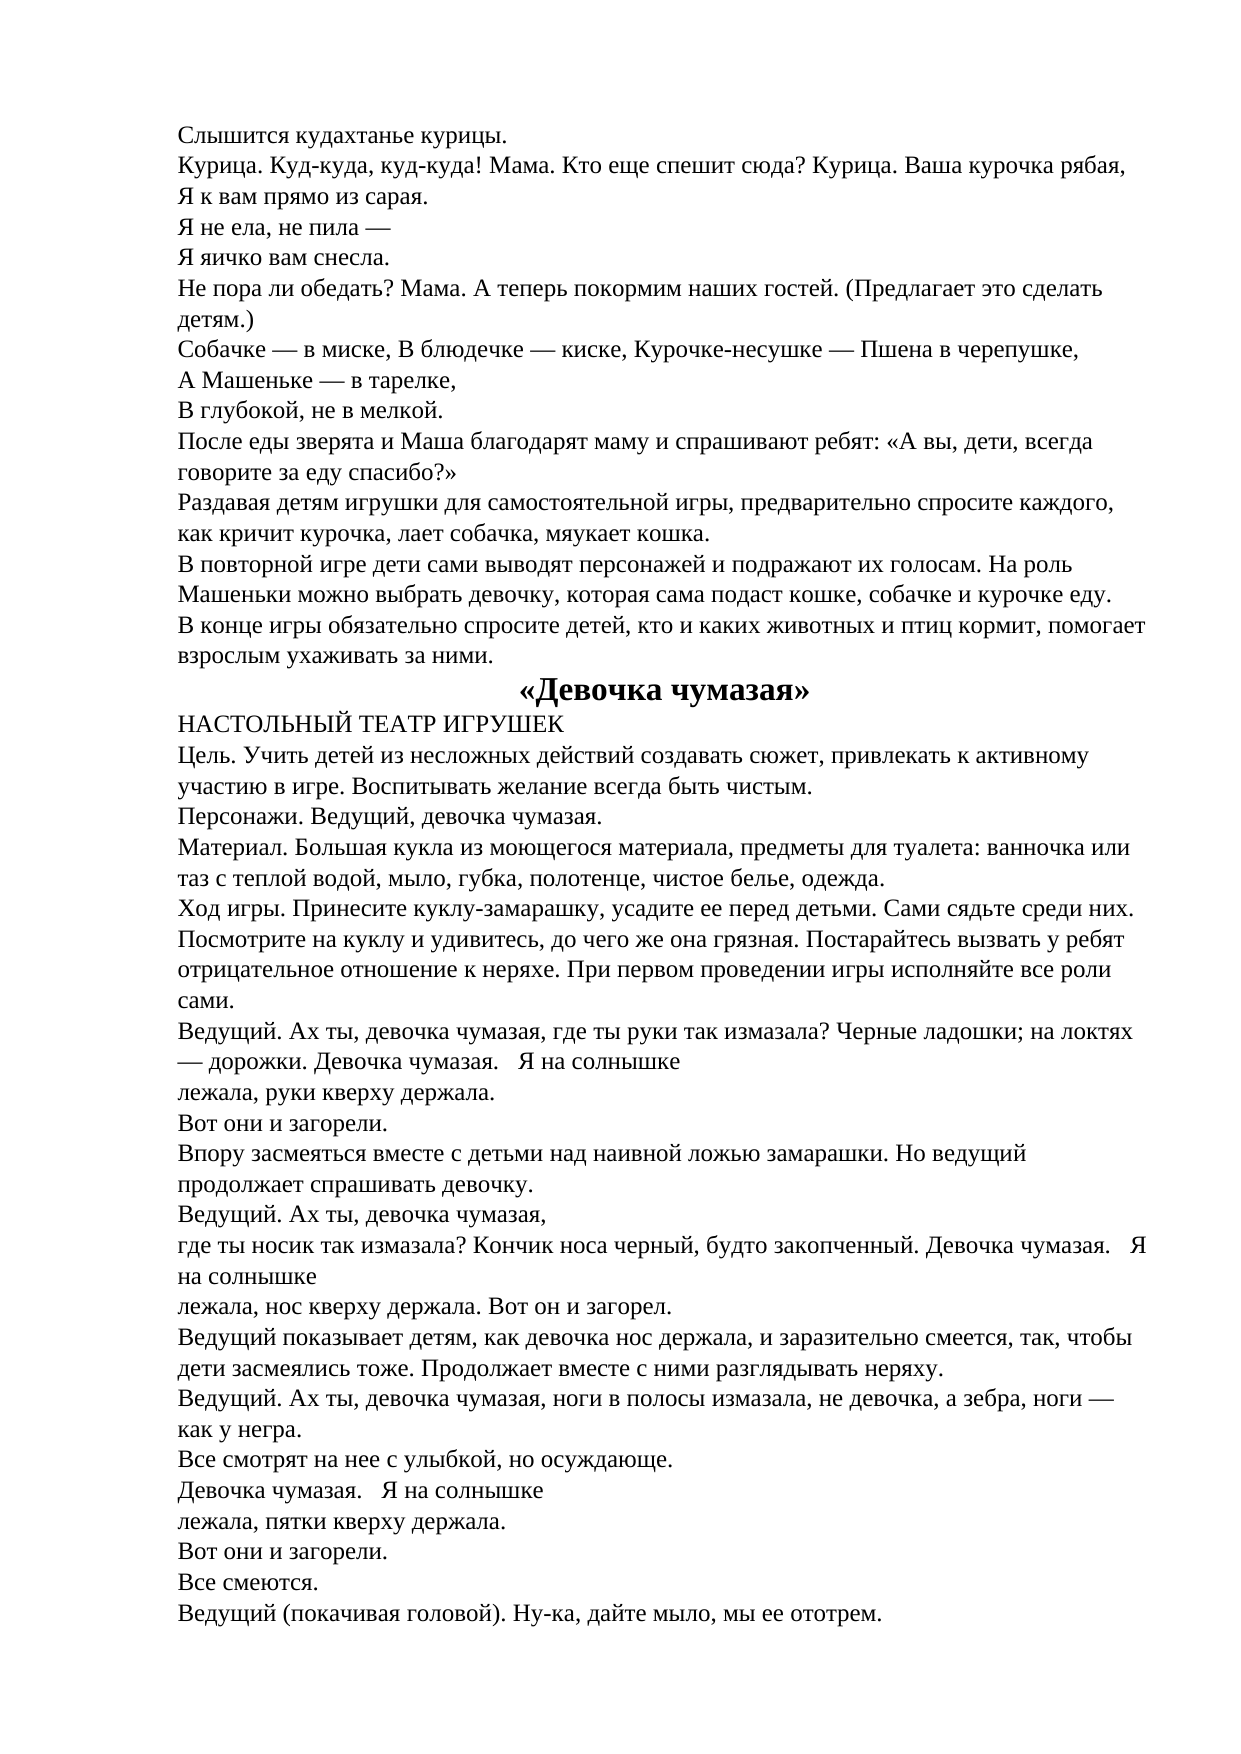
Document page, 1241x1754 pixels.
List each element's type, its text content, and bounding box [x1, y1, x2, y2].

text Ведущий (покачивая головой). Ну-ка, дайте мыло, мы ее ототрем. [177, 1596, 1152, 1626]
text НАСТОЛЬНЫЙ ТЕАТР ИГРУШЕК [177, 708, 1152, 738]
text После еды зверята и Маша благодарят маму и спрашивают ребят: «А вы, дети, всегда говорите за еду спасибо?» [177, 424, 1152, 486]
text Слышится кудахтанье курицы. [177, 118, 1152, 149]
text «Девочка чумазая» [177, 669, 1152, 708]
text лежала, руки кверху держала. [177, 1075, 1152, 1106]
text Ход игры. Принесите куклу-замарашку, усадите ее перед детьми. Сами сядьте среди них. Посмотрите на куклу и удивитесь, до чего же она грязная. Постарайтесь вызвать у ребят отрицательное отношение к неряхе. При первом проведении игры исполняйте все роли сами. [177, 891, 1152, 1014]
text В глубокой, не в мелкой. [177, 394, 1152, 424]
text А Машеньке — в тарелке, [177, 363, 1152, 394]
text Ведущий. Ах ты, девочка чумазая, [177, 1198, 1152, 1228]
text где ты носик так измазала? Кончик носа черный, будто закопченный. Девочка чумазая. Я на солнышке [177, 1228, 1152, 1289]
text Ведущий. Ах ты, девочка чумазая, где ты руки так измазала? Черные ладошки; на локтях — дорожки. Девочка чумазая. Я на солнышке [177, 1014, 1152, 1075]
text Курица. Куд-куда, куд-куда! Мама. Кто еще спешит сюда? Курица. Ваша курочка рябая, [177, 149, 1152, 179]
text Все смеются. [177, 1565, 1152, 1596]
text Впору засмеяться вместе с детьми над наивной ложью замарашки. Но ведущий продолжает спрашивать девочку. [177, 1136, 1152, 1198]
text лежала, пятки кверху держала. [177, 1504, 1152, 1534]
text Цель. Учить детей из несложных действий создавать сюжет, привлекать к активному участию в игре. Воспитывать желание всегда быть чистым. [177, 738, 1152, 799]
text Девочка чумазая. Я на солнышке [177, 1473, 1152, 1504]
text лежала, нос кверху держала. Вот он и загорел. [177, 1289, 1152, 1320]
text Раздавая детям игрушки для самостоятельной игры, предварительно спросите каждого, как кричит курочка, лает собачка, мяукает кошка. [177, 486, 1152, 547]
text Персонажи. Ведущий, девочка чумазая. [177, 799, 1152, 830]
text Я яичко вам снесла. [177, 241, 1152, 271]
text Я к вам прямо из сарая. [177, 179, 1152, 210]
text Вот они и загорели. [177, 1534, 1152, 1565]
text Не пора ли обедать? Мама. А теперь покормим наших гостей. (Предлагает это сделать детям.) [177, 271, 1152, 332]
text Материал. Большая кукла из моющегося материала, предметы для туалета: ванночка или таз с теплой водой, мыло, губка, полотенце, чистое белье, одежда. [177, 830, 1152, 891]
text Все смотрят на нее с улыбкой, но осуждающе. [177, 1443, 1152, 1473]
text Ведущий показывает детям, как девочка нос держала, и заразительно смеется, так, чтобы дети засмеялись тоже. Продолжает вместе с ними разглядывать неряху. [177, 1320, 1152, 1381]
text Ведущий. Ах ты, девочка чумазая, ноги в полосы измазала, не девочка, а зебра, ноги — как у негра. [177, 1381, 1152, 1443]
text Собачке — в миске, В блюдечке — киске, Курочке-несушке — Пшена в черепушке, [177, 332, 1152, 363]
text В повторной игре дети сами выводят персонажей и подражают их голосам. На роль Машеньки можно выбрать девочку, которая сама подаст кошке, собачке и курочке еду. [177, 547, 1152, 608]
text Вот они и загорели. [177, 1106, 1152, 1136]
text Я не ела, не пила — [177, 210, 1152, 241]
text В конце игры обязательно спросите детей, кто и каких животных и птиц кормит, помогает взрослым ухаживать за ними. [177, 608, 1152, 669]
